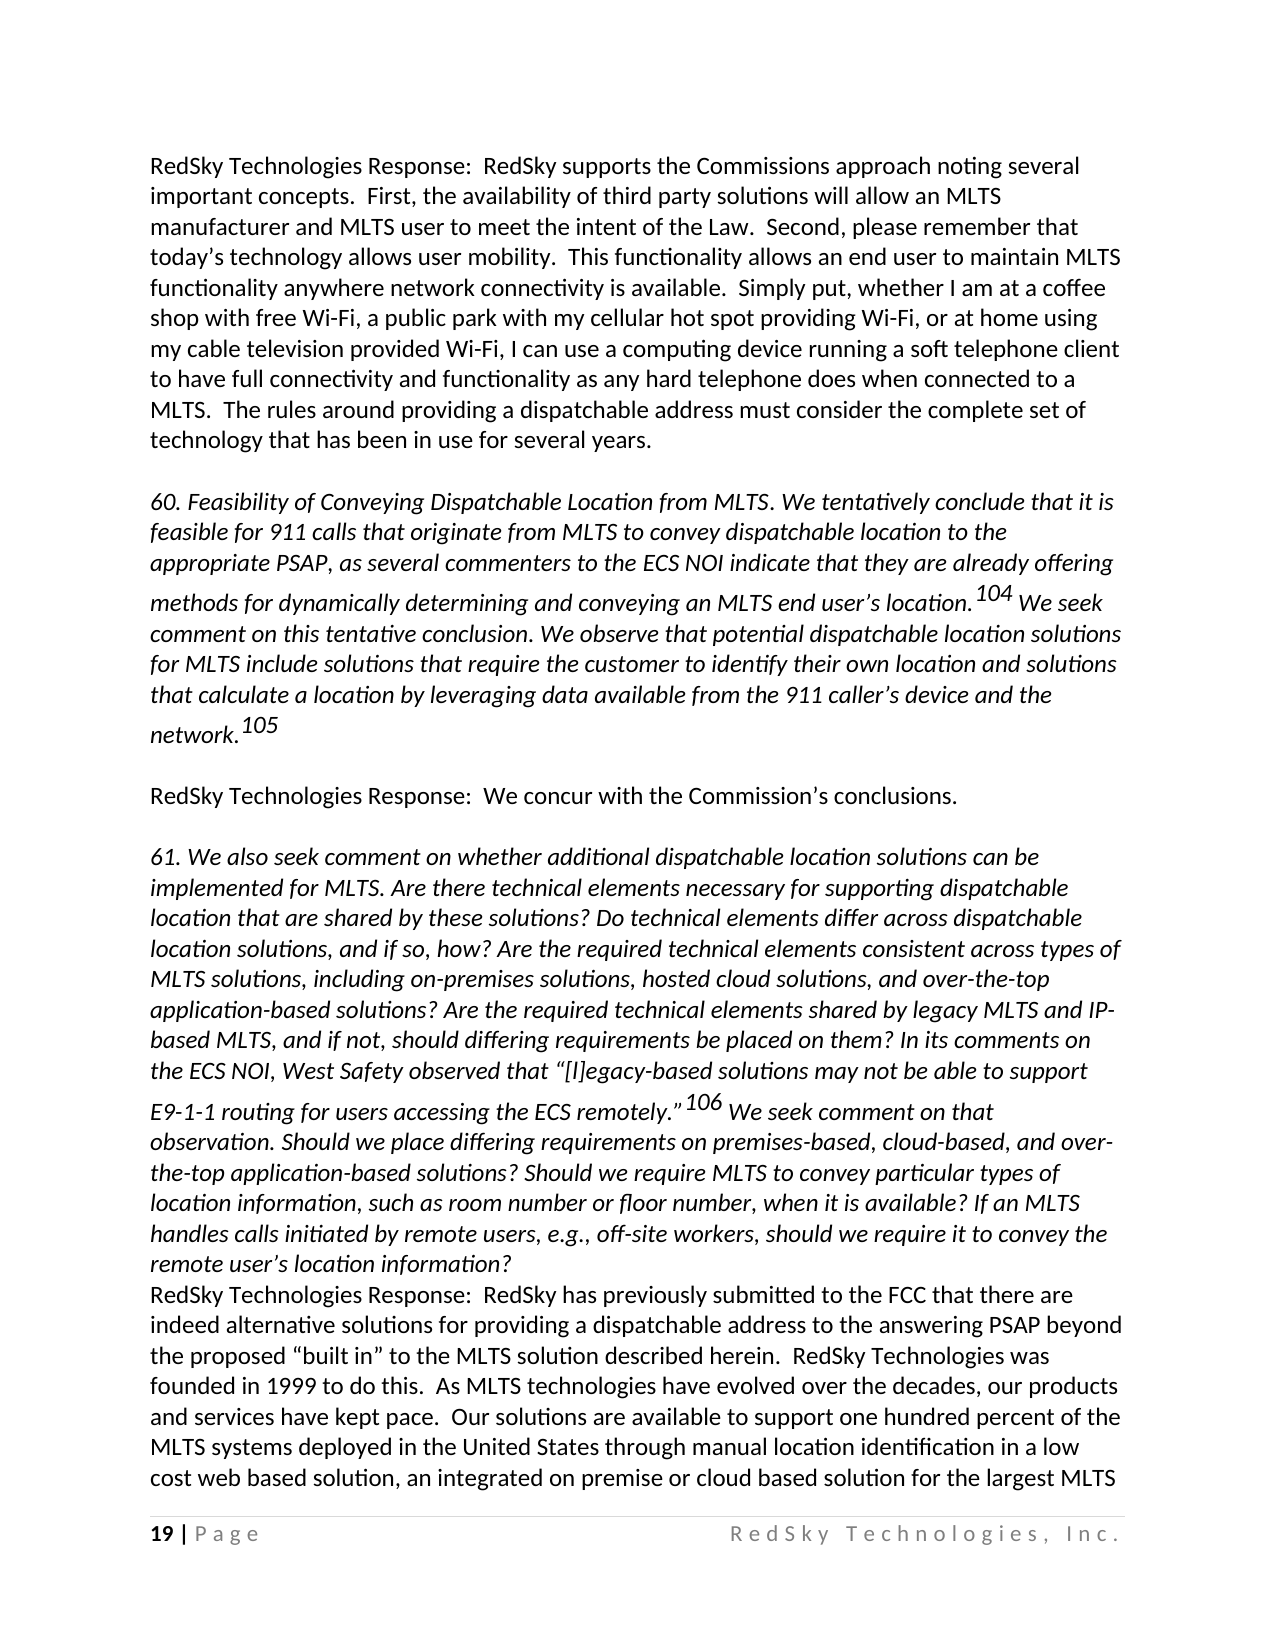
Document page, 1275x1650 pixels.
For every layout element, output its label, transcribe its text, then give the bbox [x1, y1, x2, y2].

text RedSky Technologies Response: RedSky supports the Commissions approach noting several important concepts. First, the availability of third party solutions will allow an MLTS manufacturer and MLTS user to meet the intent of the Law. Second, please remember that today’s technology allows user mobility. This functionality allows an end user to maintain MLTS functionality anywhere network connectivity is available. Simply put, whether I am at a coffee shop with free Wi-Fi, a public park with my cellular hot spot providing Wi-Fi, or at home using my cable television provided Wi-Fi, I can use a computing device running a soft telephone client to have full connectivity and functionality as any hard telephone does when connected to a MLTS. The rules around providing a dispatchable address must consider the complete set of technology that has been in use for several years. [150, 150, 1125, 455]
text 61. We also seek comment on whether additional dispatchable location solutions can be implemented for MLTS. Are there technical elements necessary for supporting dispatchable location that are shared by these solutions? Do technical elements differ across dispatchable location solutions, and if so, how? Are the required technical elements consistent across types of MLTS solutions, including on-premises solutions, hosted cloud solutions, and over-the-top application-based solutions? Are the required technical elements shared by legacy MLTS and IP-based MLTS, and if not, should differing requirements be placed on them? In its comments on the ECS NOI, West Safety observed that “[l]egacy-based solutions may not be able to support E9-1-1 routing for users accessing the ECS remotely.”106 We seek comment on that observation. Should we place differing requirements on premises-based, cloud-based, and over-the-top application-based solutions? Should we require MLTS to convey particular types of location information, such as room number or floor number, when it is available? If an MLTS handles calls initiated by remote users, e.g., off-site workers, should we require it to convey the remote user’s location information? [150, 841, 1125, 1279]
text RedSky Technologies Response: We concur with the Commission’s conclusions. [150, 780, 1125, 811]
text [150, 1279, 1125, 1492]
text 60. Feasibility of Conveying Dispatchable Location from MLTS. We tentatively conclude that it is feasible for 911 calls that originate from MLTS to convey dispatchable location to the appropriate PSAP, as several commenters to the ECS NOI indicate that they are already offering methods for dynamically determining and conveying an MLTS end user’s location.104 We seek comment on this tentative conclusion. We observe that potential dispatchable location solutions for MLTS include solutions that require the customer to identify their own location and solutions that calculate a location by leveraging data available from the 911 caller’s device and the network.105 [150, 486, 1125, 750]
